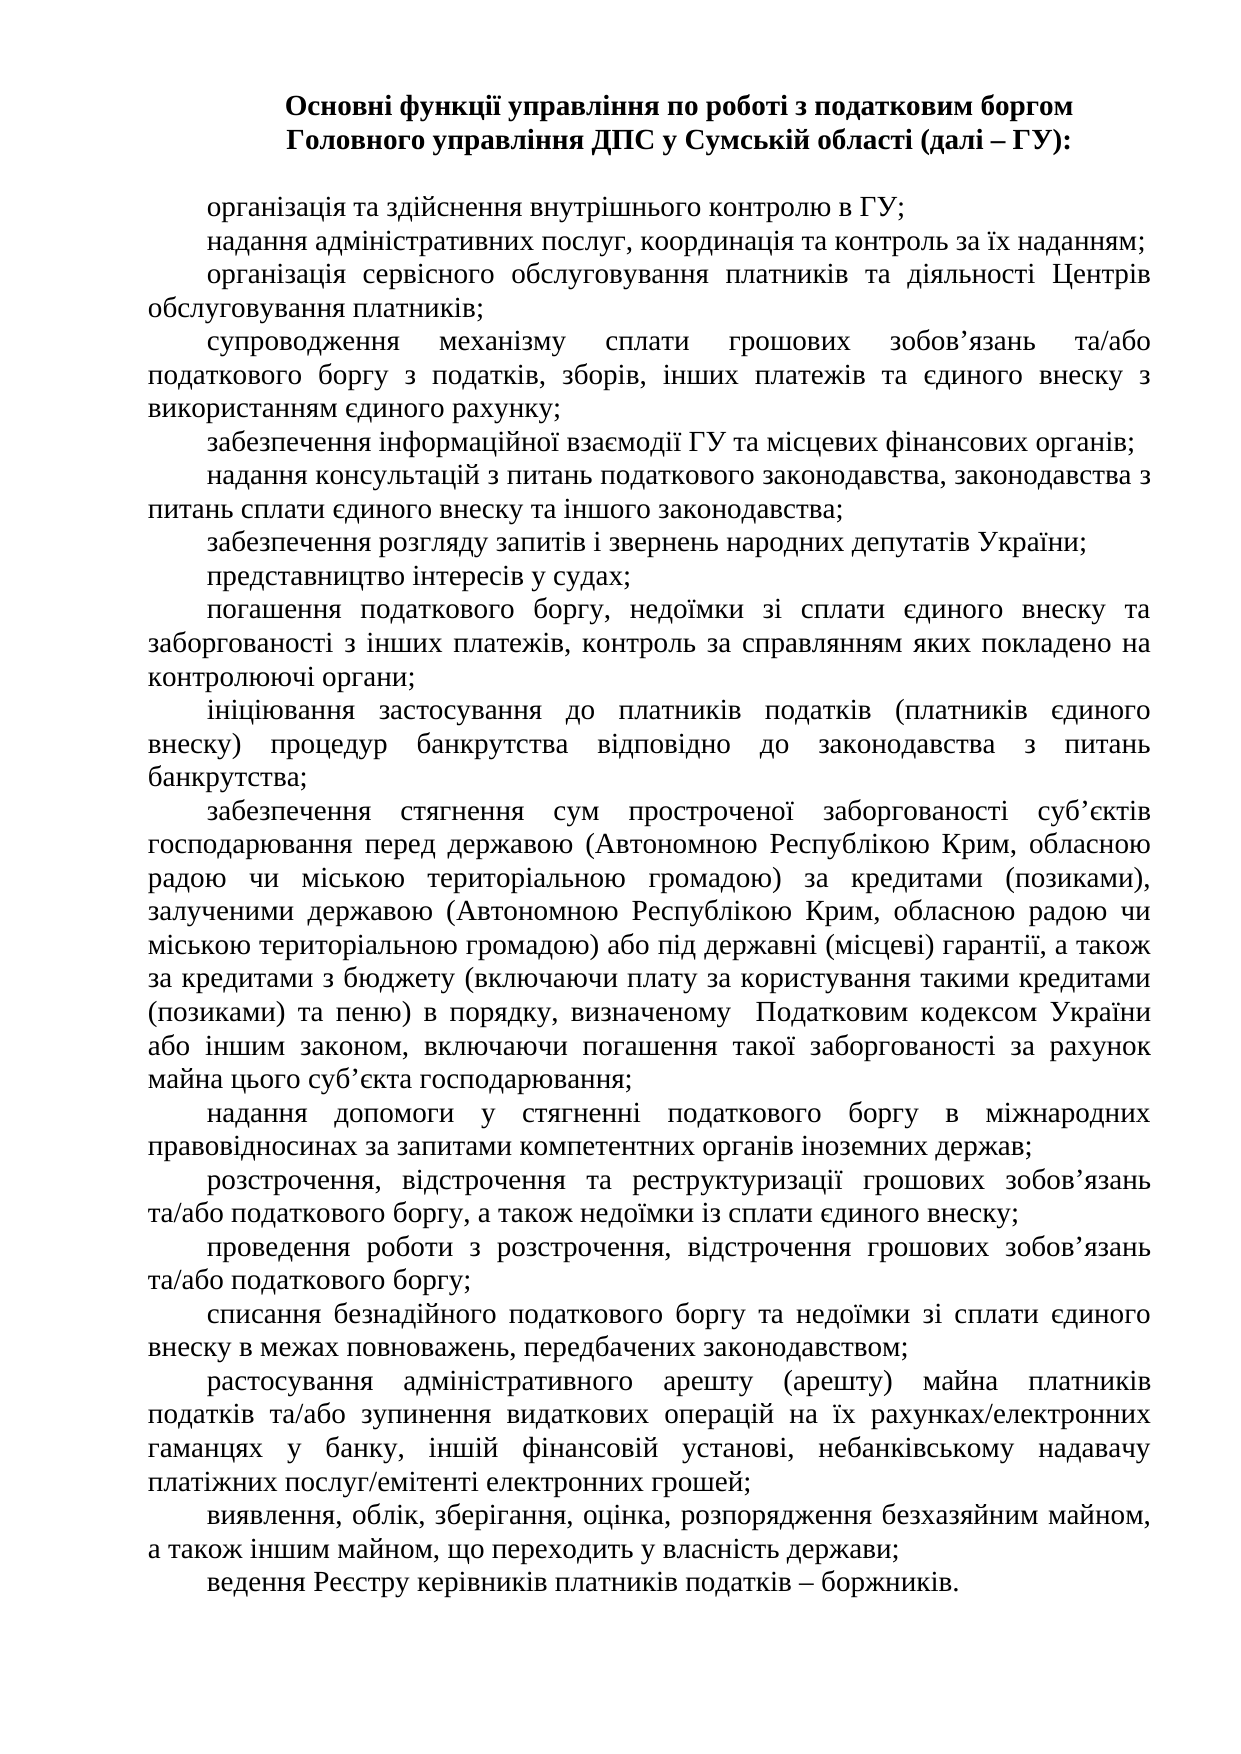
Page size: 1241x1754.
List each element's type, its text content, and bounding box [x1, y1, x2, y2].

text виявлення, облік, зберігання, оцінка, розпорядження безхазяйним майном, а також іншим майном, що переходить у власність держави; [148, 1497, 1152, 1564]
text ведення Реєстру керівників платників податків – боржників. [148, 1564, 1152, 1598]
text погашення податкового боргу, недоїмки зі сплати єдиного внеску та заборгованості з інших платежів, контроль за справлянням яких покладено на контролюючі органи; [148, 592, 1152, 692]
text представництво інтересів у судах; [148, 558, 1152, 592]
text супроводження механізму сплати грошових зобов’язань та/або податкового боргу з податків, зборів, інших платежів та єдиного внеску з використанням єдиного рахунку; [148, 323, 1152, 424]
text забезпечення інформаційної взаємодії ГУ та місцевих фінансових органів; [148, 424, 1152, 457]
text Головного управління ДПС у Сумській області (далі – ГУ): [148, 122, 1152, 156]
text розстрочення, відстрочення та реструктуризації грошових зобов’язань та/або податкового боргу, а також недоїмки із сплати єдиного внеску; [148, 1162, 1152, 1229]
text організація сервісного обслуговування платників та діяльності Центрів обслуговування платників; [148, 256, 1152, 323]
text pастосування адміністративного арешту (арешту) майна платників податків та/або зупинення видаткових операцій на їх рахунках/електронних гаманцях у банку, іншій фінансовій установі, небанківському надавачу платіжних послуг/емітенті електронних грошей; [148, 1363, 1152, 1497]
text Основні функції управління по роботі з податковим боргом [148, 88, 1152, 122]
text організація та здійснення внутрішнього контролю в ГУ; [148, 189, 1152, 223]
text надання адміністративних послуг, координація та контроль за їх наданням; [148, 223, 1152, 256]
text cписання безнадійного податкового боргу та недоїмки зі сплати єдиного внеску в межах повноважень, передбачених законодавством; [148, 1296, 1152, 1363]
text проведення роботи з розстрочення, відстрочення грошових зобов’язань та/або податкового боргу; [148, 1229, 1152, 1296]
text надання консультацій з питань податкового законодавства, законодавства з питань сплати єдиного внеску та іншого законодавства; [148, 457, 1152, 524]
text надання допомоги у стягненні податкового боргу в міжнародних правовідносинах за запитами компетентних органів іноземних держав; [148, 1095, 1152, 1162]
text ініціювання застосування до платників податків (платників єдиного внеску) процедур банкрутства відповідно до законодавства з питань банкрутства; [148, 692, 1152, 793]
text забезпечення стягнення сум простроченої заборгованості суб’єктів господарювання перед державою (Автономною Республікою Крим, обласною радою чи міською територіальною громадою) за кредитами (позиками), залученими державою (Автономною Республікою Крим, обласною радою чи міською територіальною громадою) або під державні (місцеві) гарантії, а також за кредитами з бюджету (включаючи плату за користування такими кредитами (позиками) та пеню) в порядку, визначеному Податковим кодексом України або іншим законом, включаючи погашення такої заборгованості за рахунок майна цього суб’єкта господарювання; [148, 793, 1152, 1095]
text забезпечення розгляду запитів і звернень народних депутатів України; [148, 524, 1152, 558]
